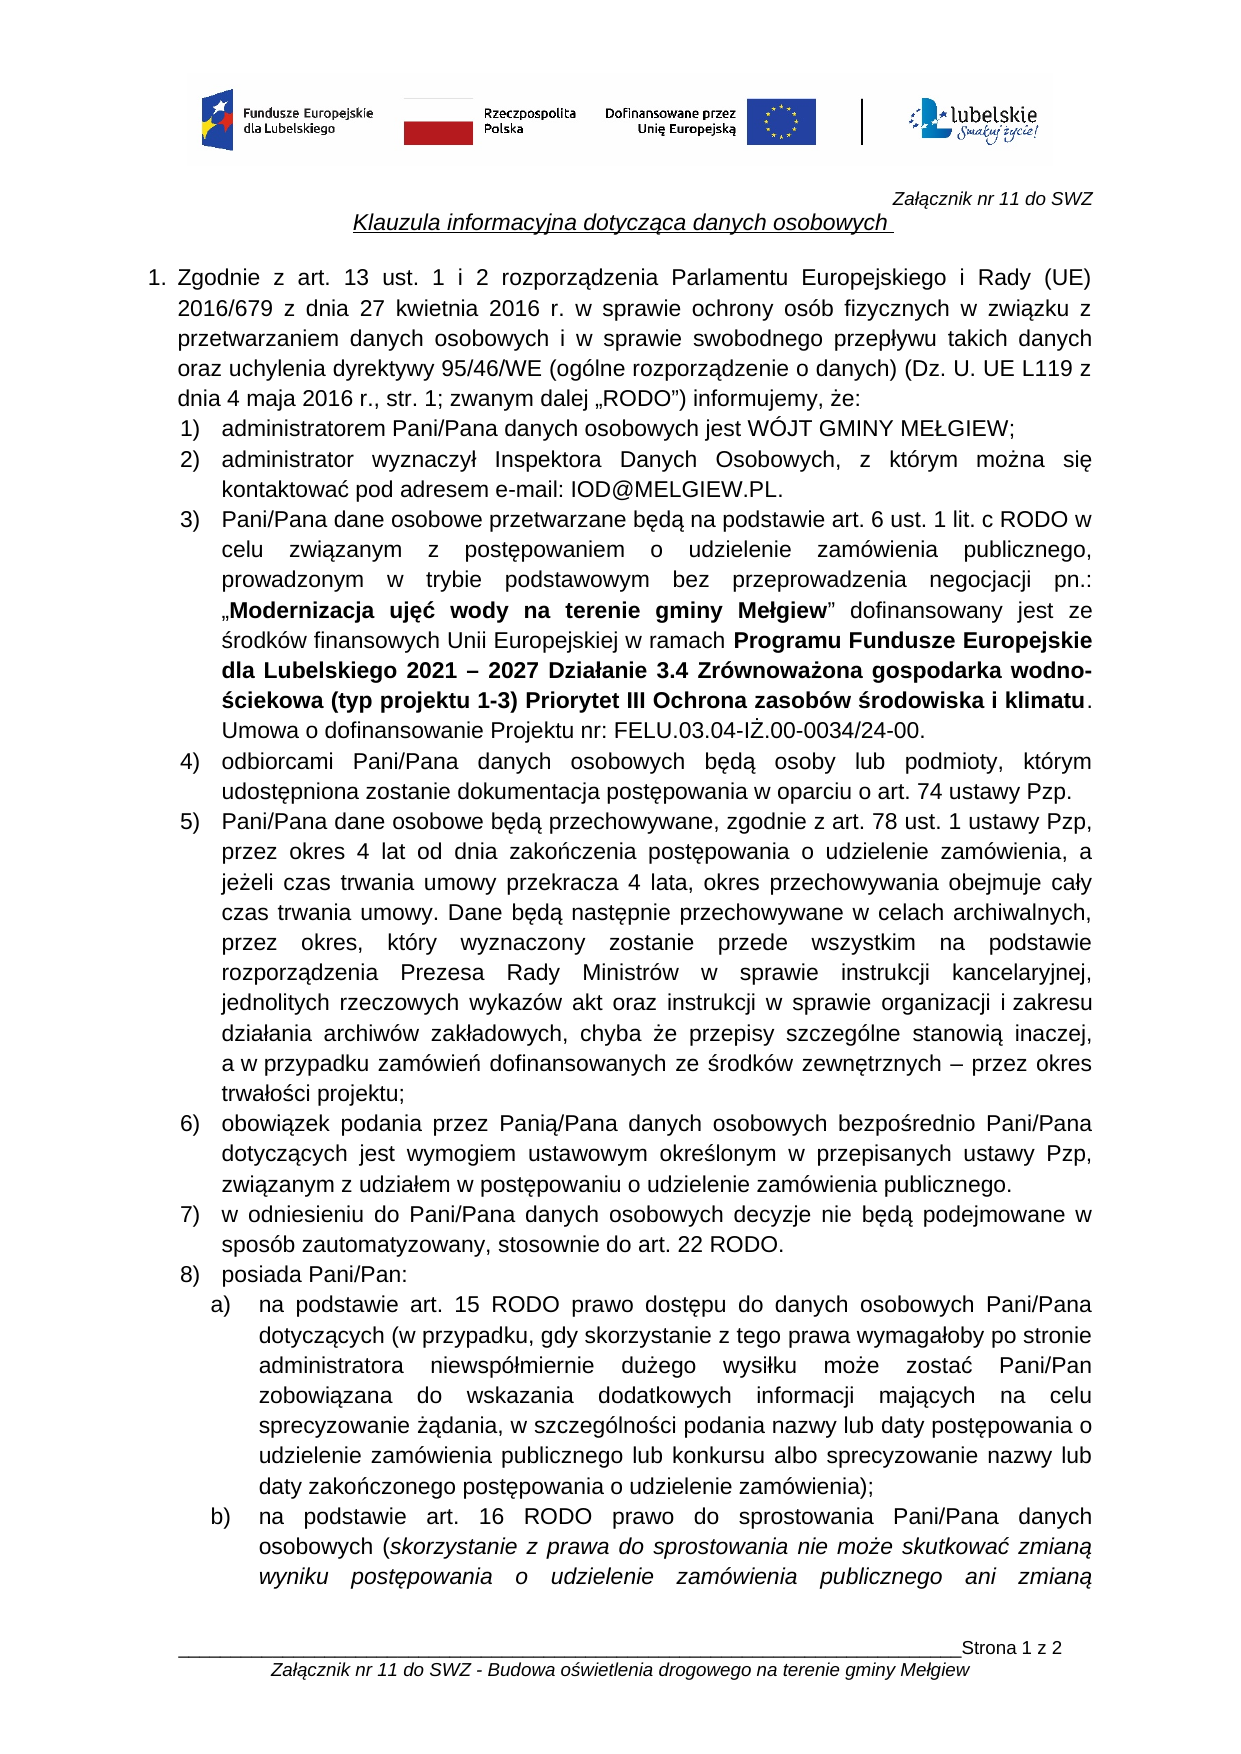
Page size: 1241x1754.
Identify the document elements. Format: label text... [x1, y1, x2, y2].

list Zgodnie z art. 13 ust. 1 i 2 rozporządzenia Parlamentu Europejskiego i Rady (UE) 2016/679 z dnia 27 kwietnia 2016 r. w sprawie ochrony osób fizycznych w związku z przetwarzaniem danych osobowych i w sprawie swobodnego przepływu takich danych oraz uchylenia dyrektywy 95/46/WE (ogólne rozporządzenie o danych) (Dz. U. UE L119 z dnia 4 maja 2016 r., str. 1; zwanym dalej „RODO”) informujemy, że: [148, 264, 1093, 412]
list w odniesieniu do Pani/Pana danych osobowych decyzje nie będą podejmowane w sposób zautomatyzowany, stosownie do art. 22 RODO. [180, 1201, 1093, 1257]
list na podstawie art. 15 RODO prawo dostępu do danych osobowych Pani/Pana dotyczących (w przypadku, gdy skorzystanie z tego prawa wymagałoby po stronie administratora niewspółmiernie dużego wysiłku może zostać Pani/Pan zobowiązana do wskazania dodatkowych informacji mających na celu sprecyzowanie żądania, w szczególności podania nazwy lub daty postępowania o udzielenie zamówienia publicznego lub konkursu albo sprecyzowanie nazwy lub daty zakończonego postępowania o udzielenie zamówienia); [210, 1291, 1093, 1499]
list obowiązek podania przez Panią/Pana danych osobowych bezpośrednio Pani/Pana dotyczących jest wymogiem ustawowym określonym w przepisanych ustawy Pzp, związanym z udziałem w postępowaniu o udzielenie zamówienia publicznego. [180, 1110, 1093, 1197]
list administratorem Pani/Pana danych osobowych jest Wójt Gminy Mełgiew; [180, 415, 1093, 442]
list posiada Pani/Pan: [180, 1261, 1093, 1288]
picture [187, 73, 1054, 166]
text Klauzula informacyjna dotycząca danych osobowych [148, 209, 1093, 236]
list Pani/Pana dane osobowe przetwarzane będą na podstawie art. 6 ust. 1 lit. c RODO w celu związanym z postępowaniem o udzielenie zamówienia publicznego, prowadzonym w trybie podstawowym bez przeprowadzenia negocjacji pn.: „Modernizacja ujęć wody na terenie gminy Mełgiew” dofinansowany jest ze środków finansowych Unii Europejskiej w ramach Programu Fundusze Europejskie dla Lubelskiego 2021 – 2027 Działanie 3.4 Zrównoważona gospodarka wodno-ściekowa (typ projektu 1-3) Priorytet III Ochrona zasobów środowiska i klimatu. Umowa o dofinansowanie Projektu nr: FELU.03.04-IŻ.00-0034/24-00. [180, 506, 1093, 744]
list odbiorcami Pani/Pana danych osobowych będą osoby lub podmioty, którym udostępniona zostanie dokumentacja postępowania w oparciu o art. 74 ustawy Pzp. [180, 748, 1093, 804]
list Pani/Pana dane osobowe będą przechowywane, zgodnie z art. 78 ust. 1 ustawy Pzp, przez okres 4 lat od dnia zakończenia postępowania o udzielenie zamówienia, a jeżeli czas trwania umowy przekracza 4 lata, okres przechowywania obejmuje cały czas trwania umowy. Dane będą następnie przechowywane w celach archiwalnych, przez okres, który wyznaczony zostanie przede wszystkim na podstawie rozporządzenia Prezesa Rady Ministrów w sprawie instrukcji kancelaryjnej, jednolitych rzeczowych wykazów akt oraz instrukcji w sprawie organizacji i zakresu działania archiwów zakładowych, chyba że przepisy szczególne stanowią inaczej, a w przypadku zamówień dofinansowanych ze środków zewnętrznych – przez okres trwałości projektu; [180, 808, 1093, 1106]
list administrator wyznaczył Inspektora Danych Osobowych, z którym można się kontaktować pod adresem e-mail: IOD@MELGIEW.PL. [180, 446, 1093, 502]
